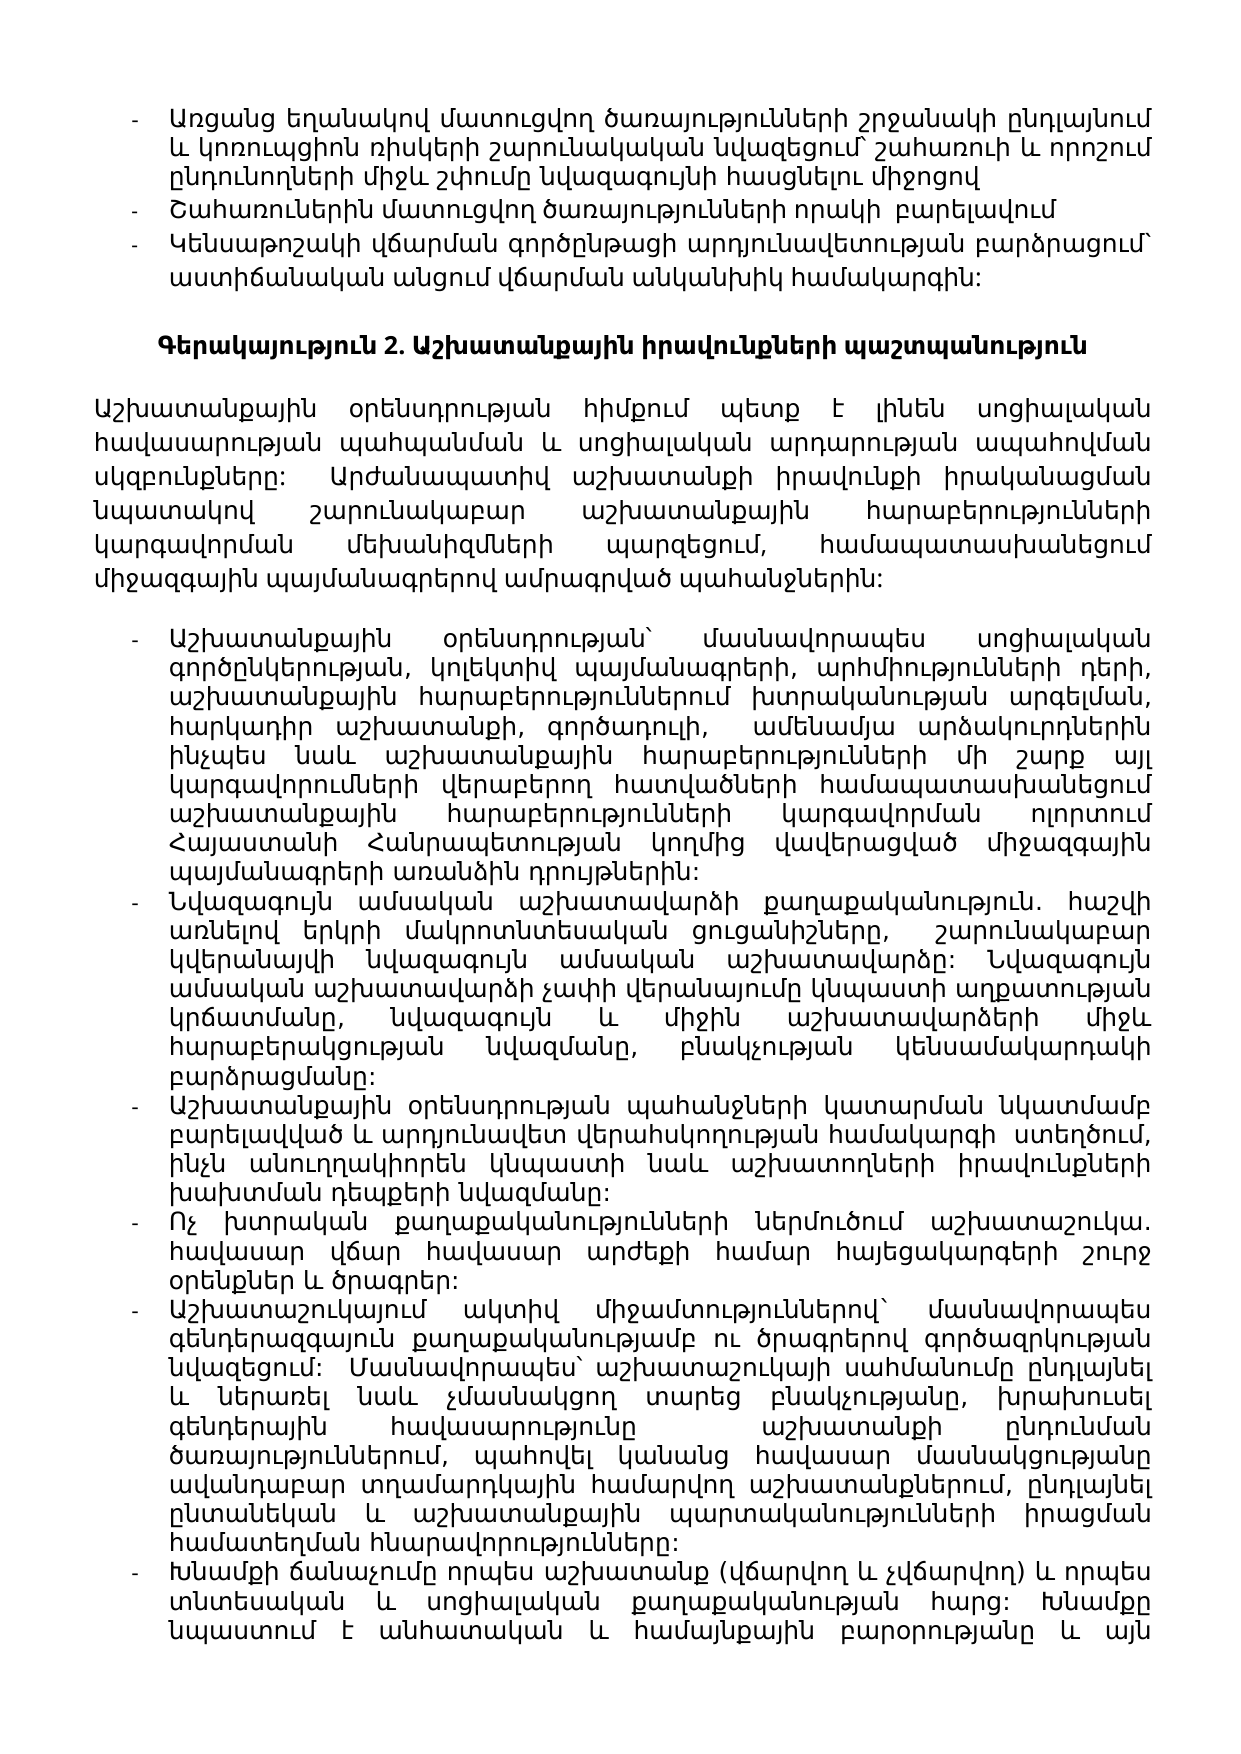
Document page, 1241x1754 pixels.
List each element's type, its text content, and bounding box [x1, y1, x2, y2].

list Շահառուներին մատուցվող ծառայությունների որակի բարելավում [131, 191, 1152, 225]
list Ոչ խտրական քաղաքականությունների ներմուծում աշխատաշուկա. հավասար վճար հավասար արժեքի համար հայեցակարգերի շուրջ օրենքներ և ծրագրեր: [131, 1208, 1152, 1295]
text Աշխատանքային օրենսդրության հիմքում պետք է լինեն սոցիալական հավասարության պահպանման և սոցիալական արդարության ապահովման սկզբունքները: Արժանապատիվ աշխատանքի իրավունքի իրականացման նպատակով շարունակաբար աշխատանքային հարաբերությունների կարգավորման մեխանիզմների պարզեցում, համապատասխանեցում միջազգային պայմանագրերով ամրագրված պահանջներին: [94, 391, 1152, 595]
list Աշխատանքային օրենսդրության՝ մասնավորապես սոցիալական գործընկերության, կոլեկտիվ պայմանագրերի, արհմիությունների դերի, աշխատանքային հարաբերություններում խտրականության արգելման, հարկադիր աշխատանքի, գործադուլի, ամենամյա արձակուրդներին ինչպես նաև աշխատանքային հարաբերությունների մի շարք այլ կարգավորումների վերաբերող հատվածների համապատասխանեցում աշխատանքային հարաբերությունների կարգավորման ոլորտում Հայաստանի Հանրապետության կողմից վավերացված միջազգային պայմանագրերի առանձին դրույթներին: [131, 624, 1152, 887]
list Առցանց եղանակով մատուցվող ծառայությունների շրջանակի ընդլայնում և կոռուպցիոն ռիսկերի շարունակական նվազեցում՝ շահառուի և որոշում ընդունողների միջև շփումը նվազագույնի հասցնելու միջոցով [131, 104, 1152, 191]
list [131, 1558, 1152, 1645]
list Աշխատաշուկայում ակտիվ միջամտություններով` մասնավորապես գենդերազգայուն քաղաքականությամբ ու ծրագրերով գործազրկության նվազեցում: Մասնավորապես՝ աշխատաշուկայի սահմանումը ընդլայնել և ներառել նաև չմասնակցող տարեց բնակչությանը, խրախուսել գենդերային հավասարությունը աշխատանքի ընդունման ծառայություններում, պահովել կանանց հավասար մասնակցությանը ավանդաբար տղամարդկային համարվող աշխատանքներում, ընդլայնել ընտանեկան և աշխատանքային պարտականությունների իրացման համատեղման հնարավորությունները: [131, 1295, 1152, 1558]
list Կենսաթոշակի վճարման գործընթացի արդյունավետության բարձրացում` աստիճանական անցում վճարման անկանխիկ համակարգին: [131, 225, 1152, 293]
text Գերակայություն 2. Աշխատանքային իրավունքների պաշտպանություն [94, 327, 1152, 362]
list Աշխատանքային օրենսդրության պահանջների կատարման նկատմամբ բարելավված և արդյունավետ վերահսկողության համակարգի ստեղծում, ինչն անուղղակիորեն կնպաստի նաև աշխատողների իրավունքների խախտման դեպքերի նվազմանը: [131, 1091, 1152, 1208]
list Նվազագույն ամսական աշխատավարձի քաղաքականություն. հաշվի առնելով երկրի մակրոտնտեսական ցուցանիշները, շարունակաբար կվերանայվի նվազագույն ամսական աշխատավարձը: Նվազագույն ամսական աշխատավարձի չափի վերանայումը կնպաստի աղքատության կրճատմանը, նվազագույն և միջին աշխատավարձերի միջև հարաբերակցության նվազմանը, բնակչության կենսամակարդակի բարձրացմանը: [131, 887, 1152, 1091]
